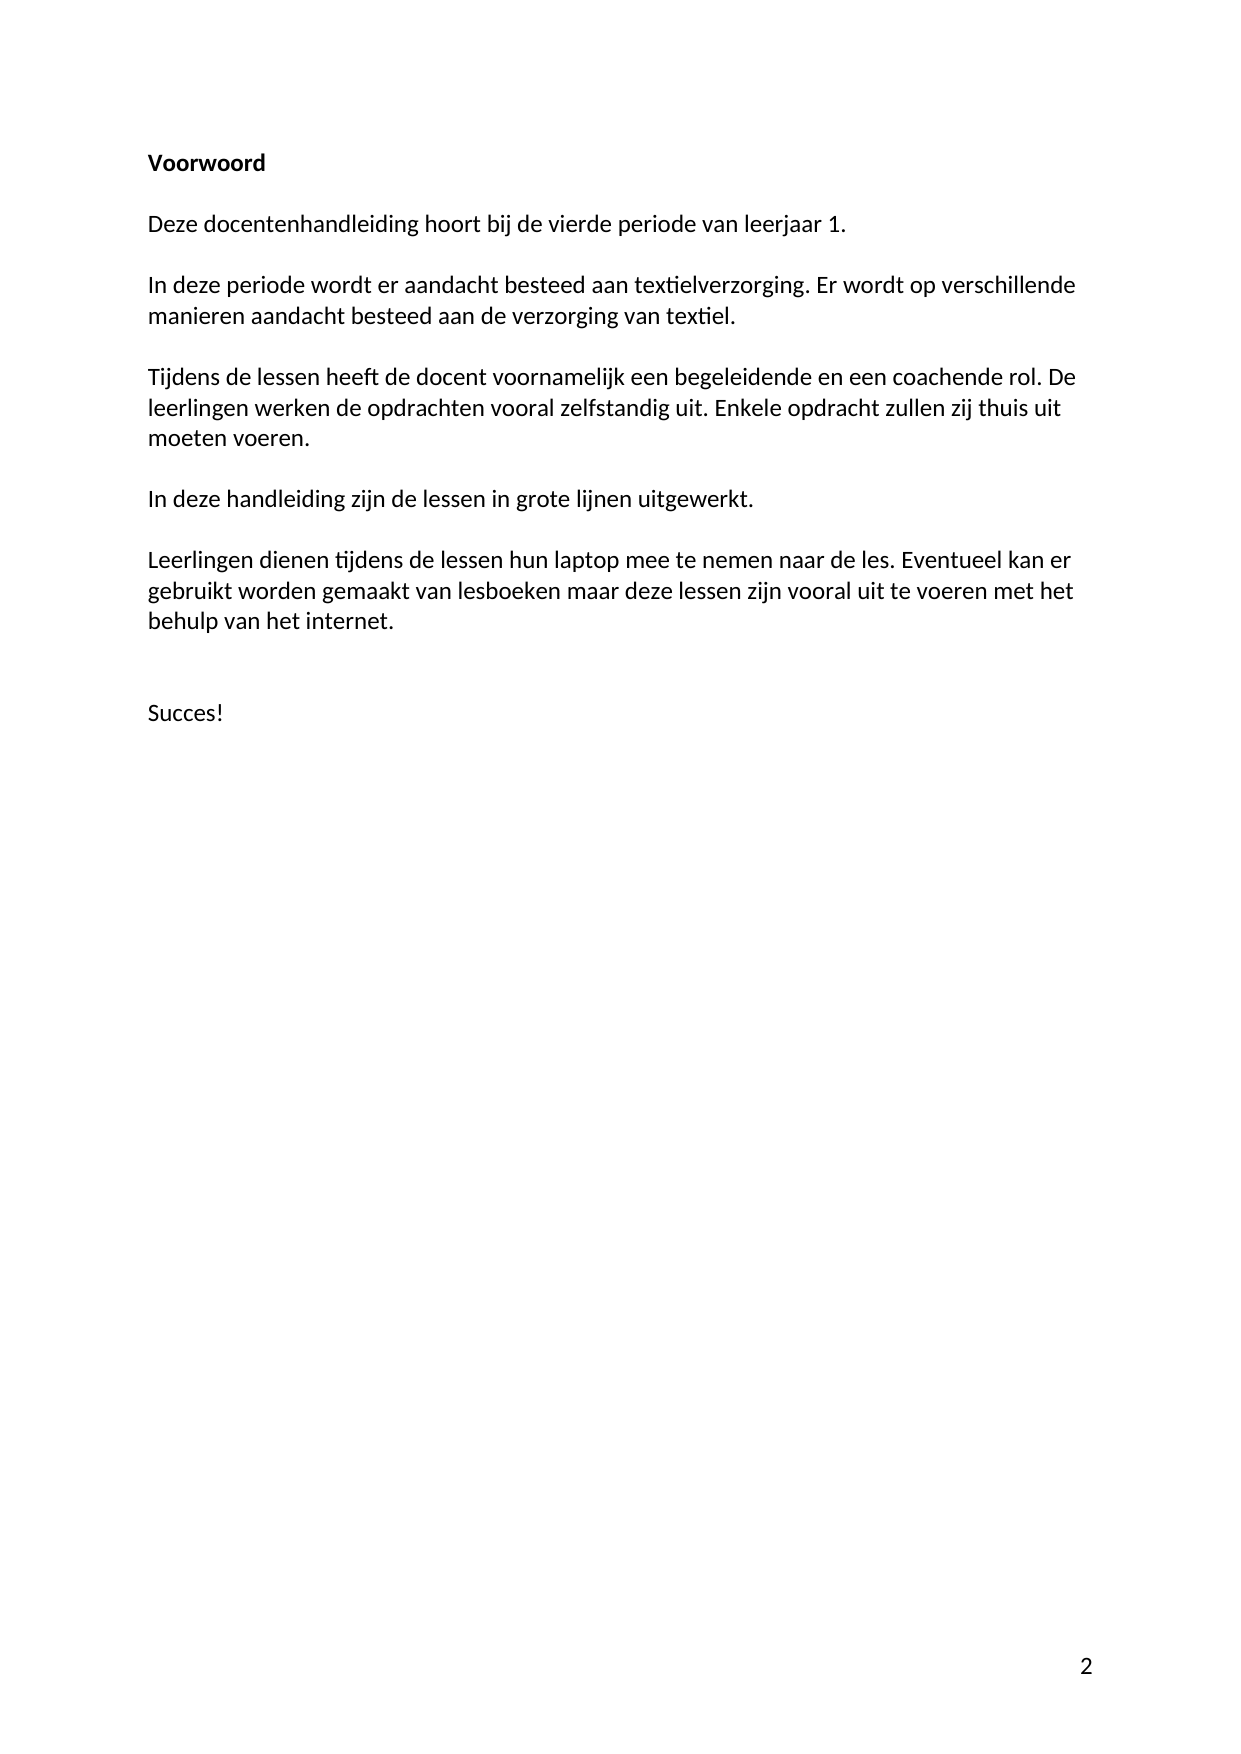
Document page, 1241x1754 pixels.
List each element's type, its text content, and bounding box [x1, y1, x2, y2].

text Deze docentenhandleiding hoort bij de vierde periode van leerjaar 1. [148, 209, 1093, 239]
text Leerlingen dienen tijdens de lessen hun laptop mee te nemen naar de les. Eventueel kan er gebruikt worden gemaakt van lesboeken maar deze lessen zijn vooral uit te voeren met het behulp van het internet. [148, 544, 1093, 636]
text In deze periode wordt er aandacht besteed aan textielverzorging. Er wordt op verschillende manieren aandacht besteed aan de verzorging van textiel. [148, 270, 1093, 331]
text In deze handleiding zijn de lessen in grote lijnen uitgewerkt. [148, 483, 1093, 514]
text Voorwoord [148, 148, 1093, 178]
text Tijdens de lessen heeft de docent voornamelijk een begeleidende en een coachende rol. De leerlingen werken de opdrachten vooral zelfstandig uit. Enkele opdracht zullen zij thuis uit moeten voeren. [148, 361, 1093, 453]
text Succes! [148, 697, 1093, 727]
